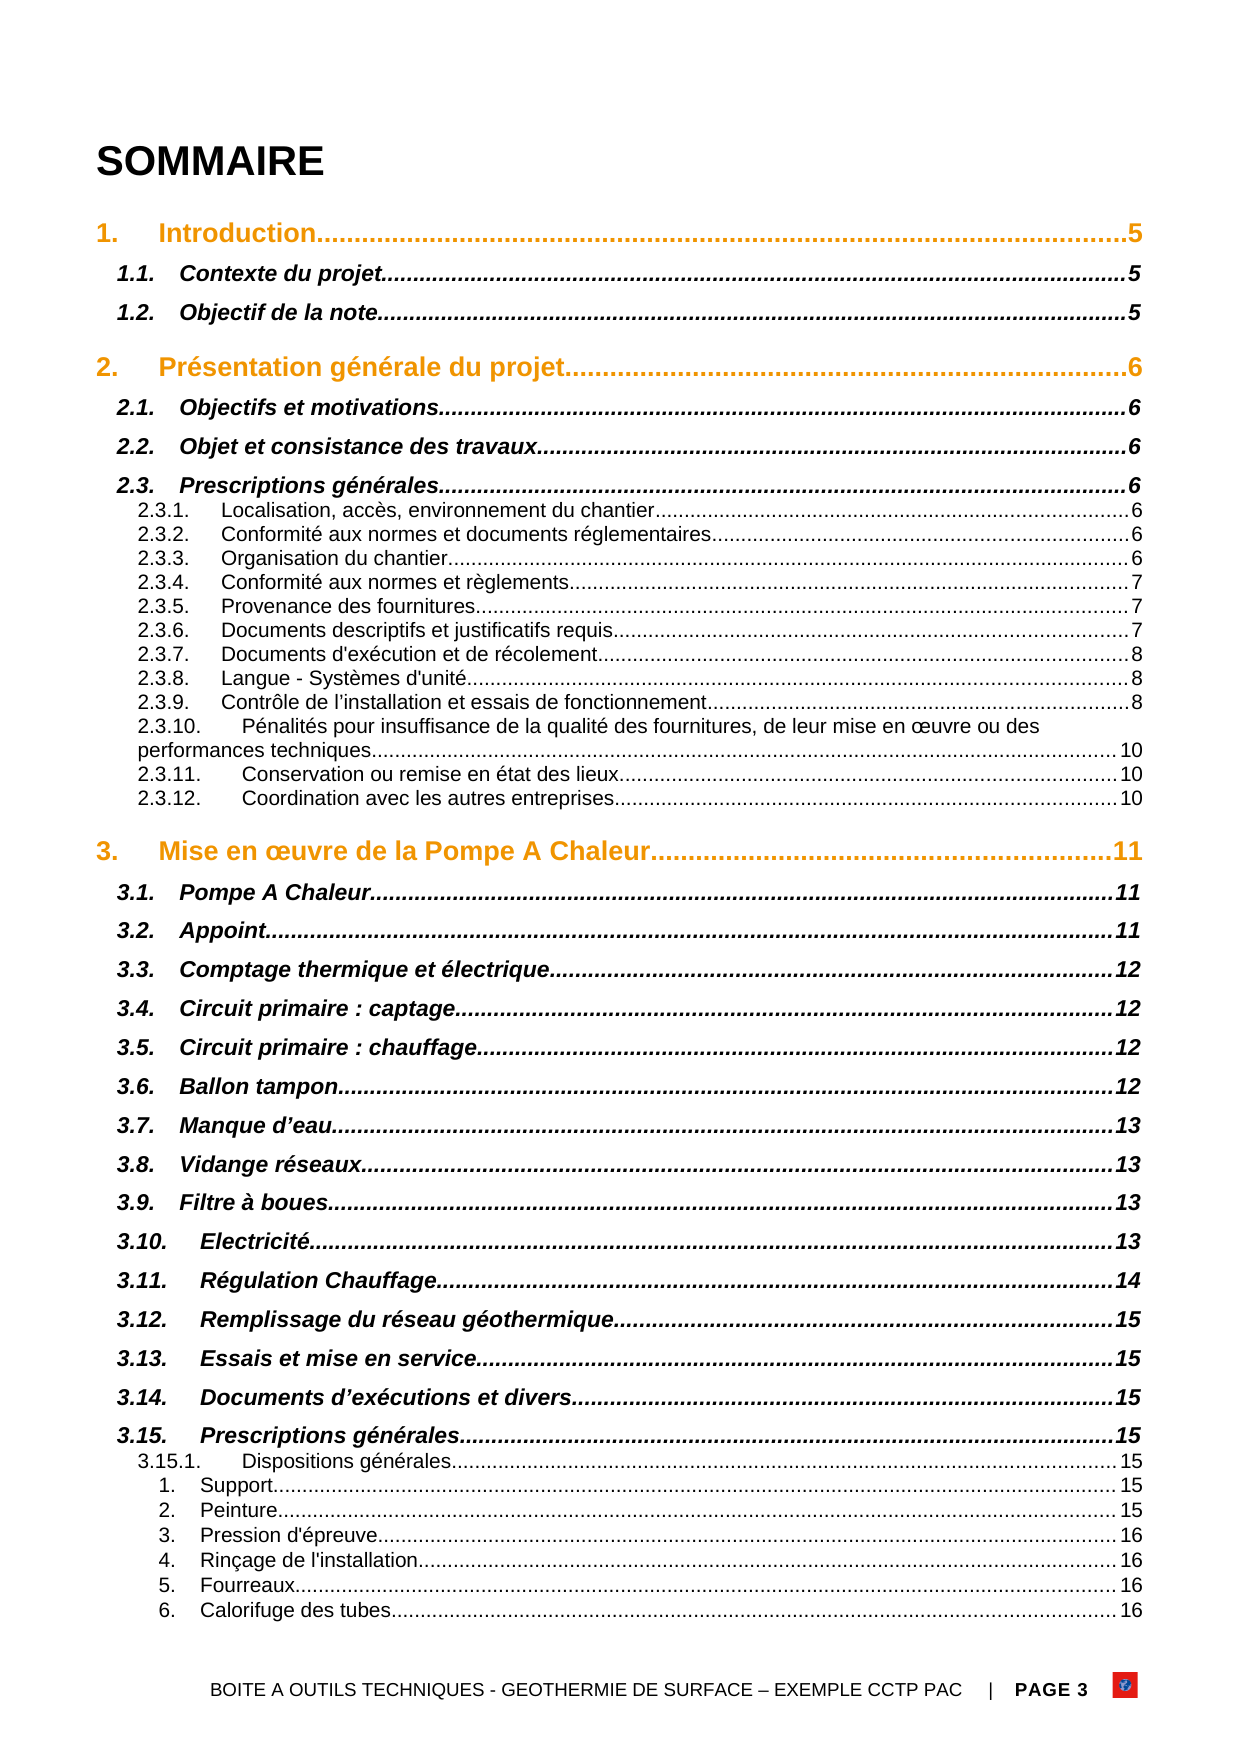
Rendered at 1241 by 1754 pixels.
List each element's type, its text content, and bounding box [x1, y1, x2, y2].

text 2.3.9. Contrôle de l’installation et essais de fonctionnement 8 [137, 690, 1144, 714]
text 3.1. Pompe A Chaleur 11 [117, 878, 1144, 905]
text 1. Introduction 5 [96, 217, 1144, 248]
text 2.3.2. Conformité aux normes et documents réglementaires 6 [137, 522, 1144, 546]
text 2.2. Objet et consistance des travaux 6 [117, 433, 1144, 459]
text 2.3.10. Pénalités pour insuffisance de la qualité des fournitures, de leur mise en œuvre ou des performances techniques 10 [137, 714, 1144, 762]
text 2.3.6. Documents descriptifs et justificatifs requis 7 [137, 618, 1144, 642]
text 2.3.1. Localisation, accès, environnement du chantier 6 [137, 498, 1144, 522]
text 2.3.4. Conformité aux normes et règlements 7 [137, 570, 1144, 594]
text 3. Pression d'épreuve 16 [158, 1523, 1144, 1548]
text 3.13. Essais et mise en service 15 [117, 1345, 1144, 1371]
text 3.5. Circuit primaire : chauffage 12 [117, 1034, 1144, 1060]
text 3.8. Vidange réseaux 13 [117, 1151, 1144, 1177]
text 2.3.12. Coordination avec les autres entreprises 10 [137, 786, 1144, 810]
text 3. Mise en œuvre de la Pompe A Chaleur 11 [96, 835, 1144, 866]
text 2.3.8. Langue - Systèmes d'unité 8 [137, 666, 1144, 690]
text 3.15. Prescriptions générales 15 [117, 1422, 1144, 1449]
picture [1112, 1672, 1138, 1698]
text 2.3.11. Conservation ou remise en état des lieux 10 [137, 762, 1144, 786]
text 3.10. Electricité 13 [117, 1228, 1144, 1254]
text SOMMAIRE [96, 136, 1144, 184]
text 2.3. Prescriptions générales 6 [117, 472, 1144, 498]
text 4. Rinçage de l'installation 16 [158, 1548, 1144, 1573]
text 2.3.3. Organisation du chantier 6 [137, 546, 1144, 570]
text 1.2. Objectif de la note 5 [117, 299, 1144, 326]
text 2.3.5. Provenance des fournitures 7 [137, 594, 1144, 618]
text 3.15.1. Dispositions générales 15 [137, 1449, 1144, 1473]
text 1.1. Contexte du projet 5 [117, 260, 1144, 287]
text 3.6. Ballon tampon 12 [117, 1073, 1144, 1099]
text 2.1. Objectifs et motivations 6 [117, 394, 1144, 421]
text 3.3. Comptage thermique et électrique 12 [117, 956, 1144, 983]
text 3.12. Remplissage du réseau géothermique 15 [117, 1306, 1144, 1332]
text 2. Peinture 15 [158, 1498, 1144, 1523]
text 6. Calorifuge des tubes 16 [158, 1598, 1144, 1623]
text 3.2. Appoint 11 [117, 917, 1144, 944]
text 3.4. Circuit primaire : captage 12 [117, 995, 1144, 1021]
text 3.7. Manque d’eau 13 [117, 1112, 1144, 1138]
text 5. Fourreaux 16 [158, 1573, 1144, 1598]
text 3.14. Documents d’exécutions et divers 15 [117, 1384, 1144, 1410]
text 3.9. Filtre à boues 13 [117, 1189, 1144, 1216]
text 3.11. Régulation Chauffage 14 [117, 1267, 1144, 1293]
text 2.3.7. Documents d'exécution et de récolement 8 [137, 642, 1144, 666]
text 2. Présentation générale du projet 6 [96, 351, 1144, 382]
text 1. Support 15 [158, 1473, 1144, 1498]
